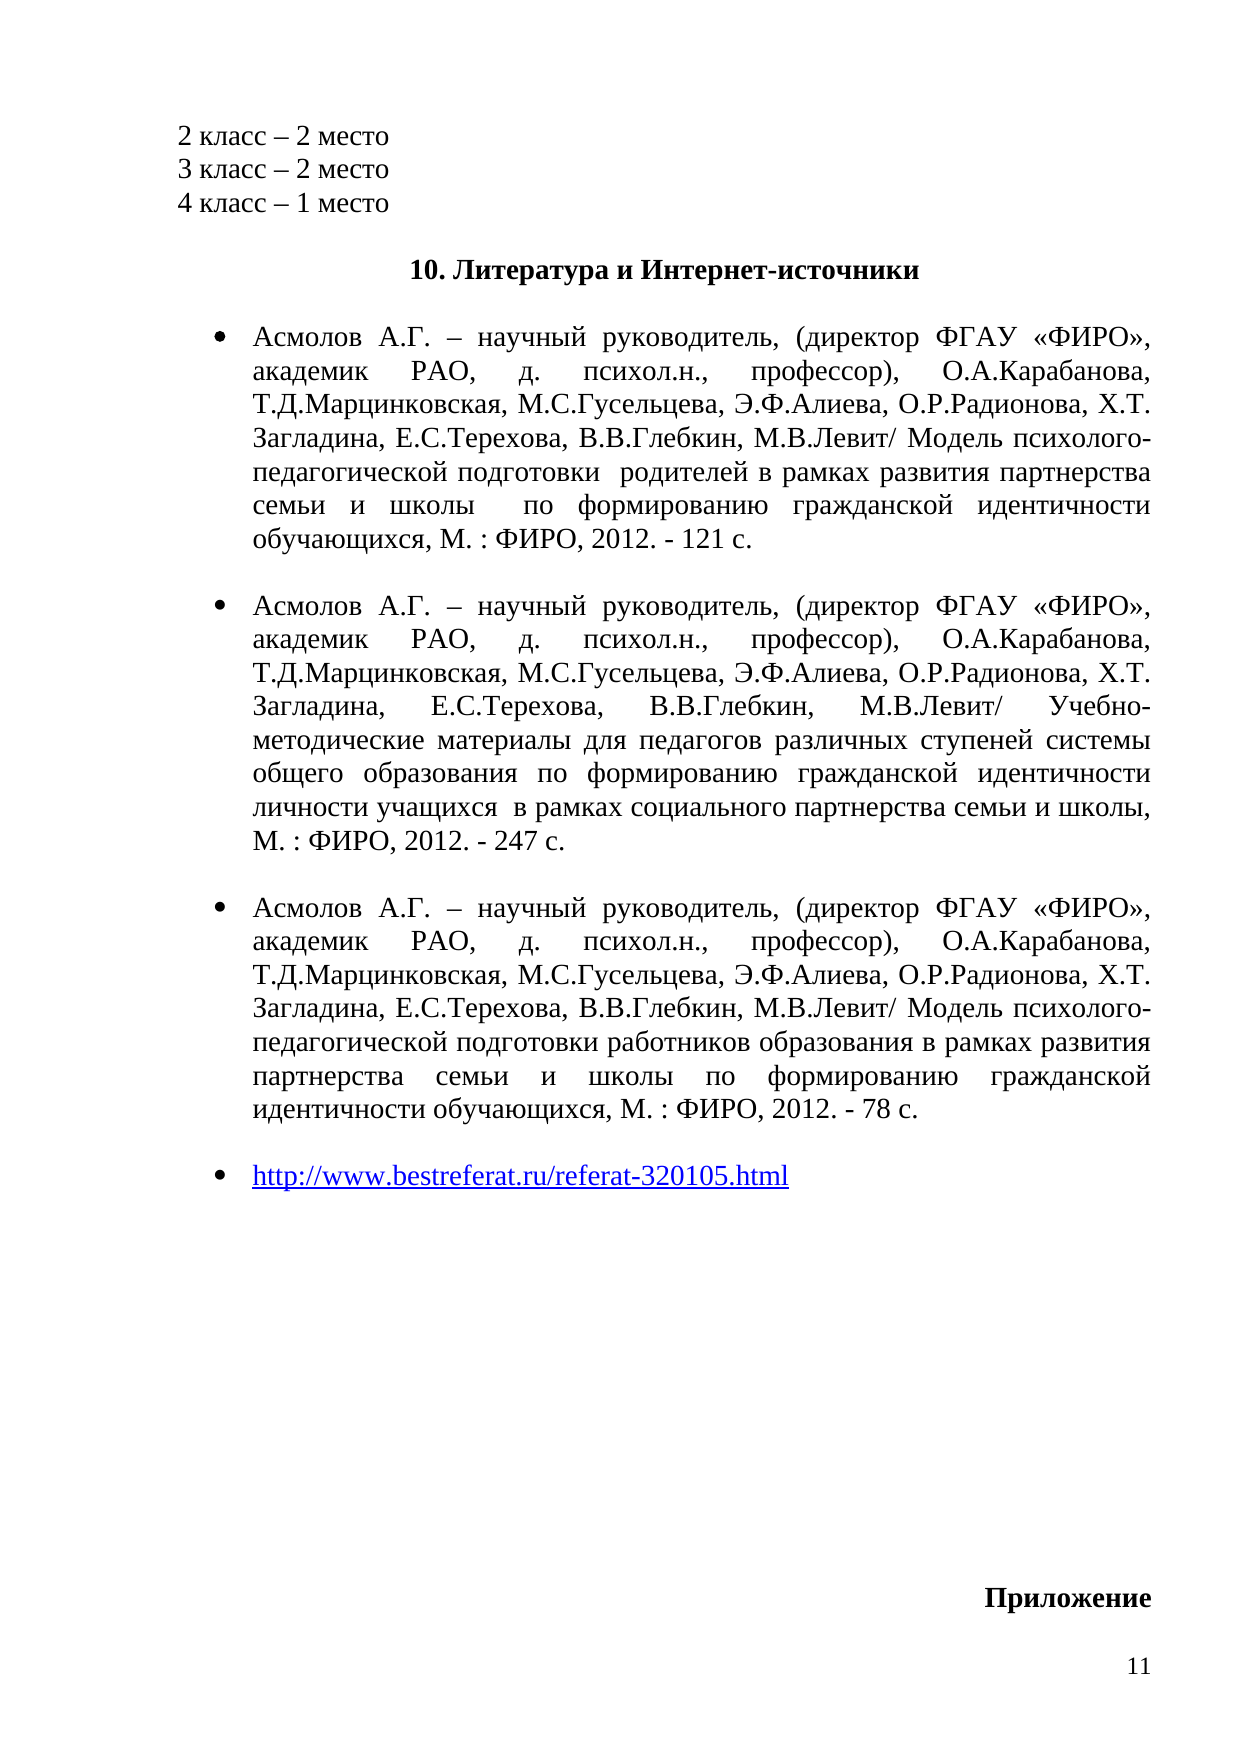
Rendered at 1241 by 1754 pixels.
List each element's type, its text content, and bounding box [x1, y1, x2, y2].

list Асмолов А.Г. – научный руководитель, (директор ФГАУ «ФИРО», академик РАО, д. психол.н., профессор), О.А.Карабанова, Т.Д.Марцинковская, М.С.Гусельцева, Э.Ф.Алиева, О.Р.Радионова, Х.Т. Загладина, Е.С.Терехова, В.В.Глебкин, М.В.Левит/ Учебно-методические материалы для педагогов различных ступеней системы общего образования по формированию гражданской идентичности личности учащихся в рамках социального партнерства семьи и школы, М. : ФИРО, 2012. - 247 с. [215, 588, 1152, 856]
list http://www.bestreferat.ru/referat-320105.html [215, 1158, 1152, 1192]
text 4 класс – 1 место [177, 185, 1152, 219]
text Приложение [215, 1580, 1152, 1613]
text 3 класс – 2 место [177, 152, 1152, 185]
list Асмолов А.Г. – научный руководитель, (директор ФГАУ «ФИРО», академик РАО, д. психол.н., профессор), О.А.Карабанова, Т.Д.Марцинковская, М.С.Гусельцева, Э.Ф.Алиева, О.Р.Радионова, Х.Т. Загладина, Е.С.Терехова, В.В.Глебкин, М.В.Левит/ Модель психолого-педагогической подготовки работников образования в рамках развития партнерства семьи и школы по формированию гражданской идентичности обучающихся, М. : ФИРО, 2012. - 78 с. [215, 890, 1152, 1125]
list Асмолов А.Г. – научный руководитель, (директор ФГАУ «ФИРО», академик РАО, д. психол.н., профессор), О.А.Карабанова, Т.Д.Марцинковская, М.С.Гусельцева, Э.Ф.Алиева, О.Р.Радионова, Х.Т. Загладина, Е.С.Терехова, В.В.Глебкин, М.В.Левит/ Модель психолого-педагогической подготовки родителей в рамках развития партнерства семьи и школы по формированию гражданской идентичности обучающихся, М. : ФИРО, 2012. - 121 с. [215, 319, 1152, 554]
text 2 класс – 2 место [177, 118, 1152, 152]
text 10. Литература и Интернет-источники [177, 252, 1152, 286]
